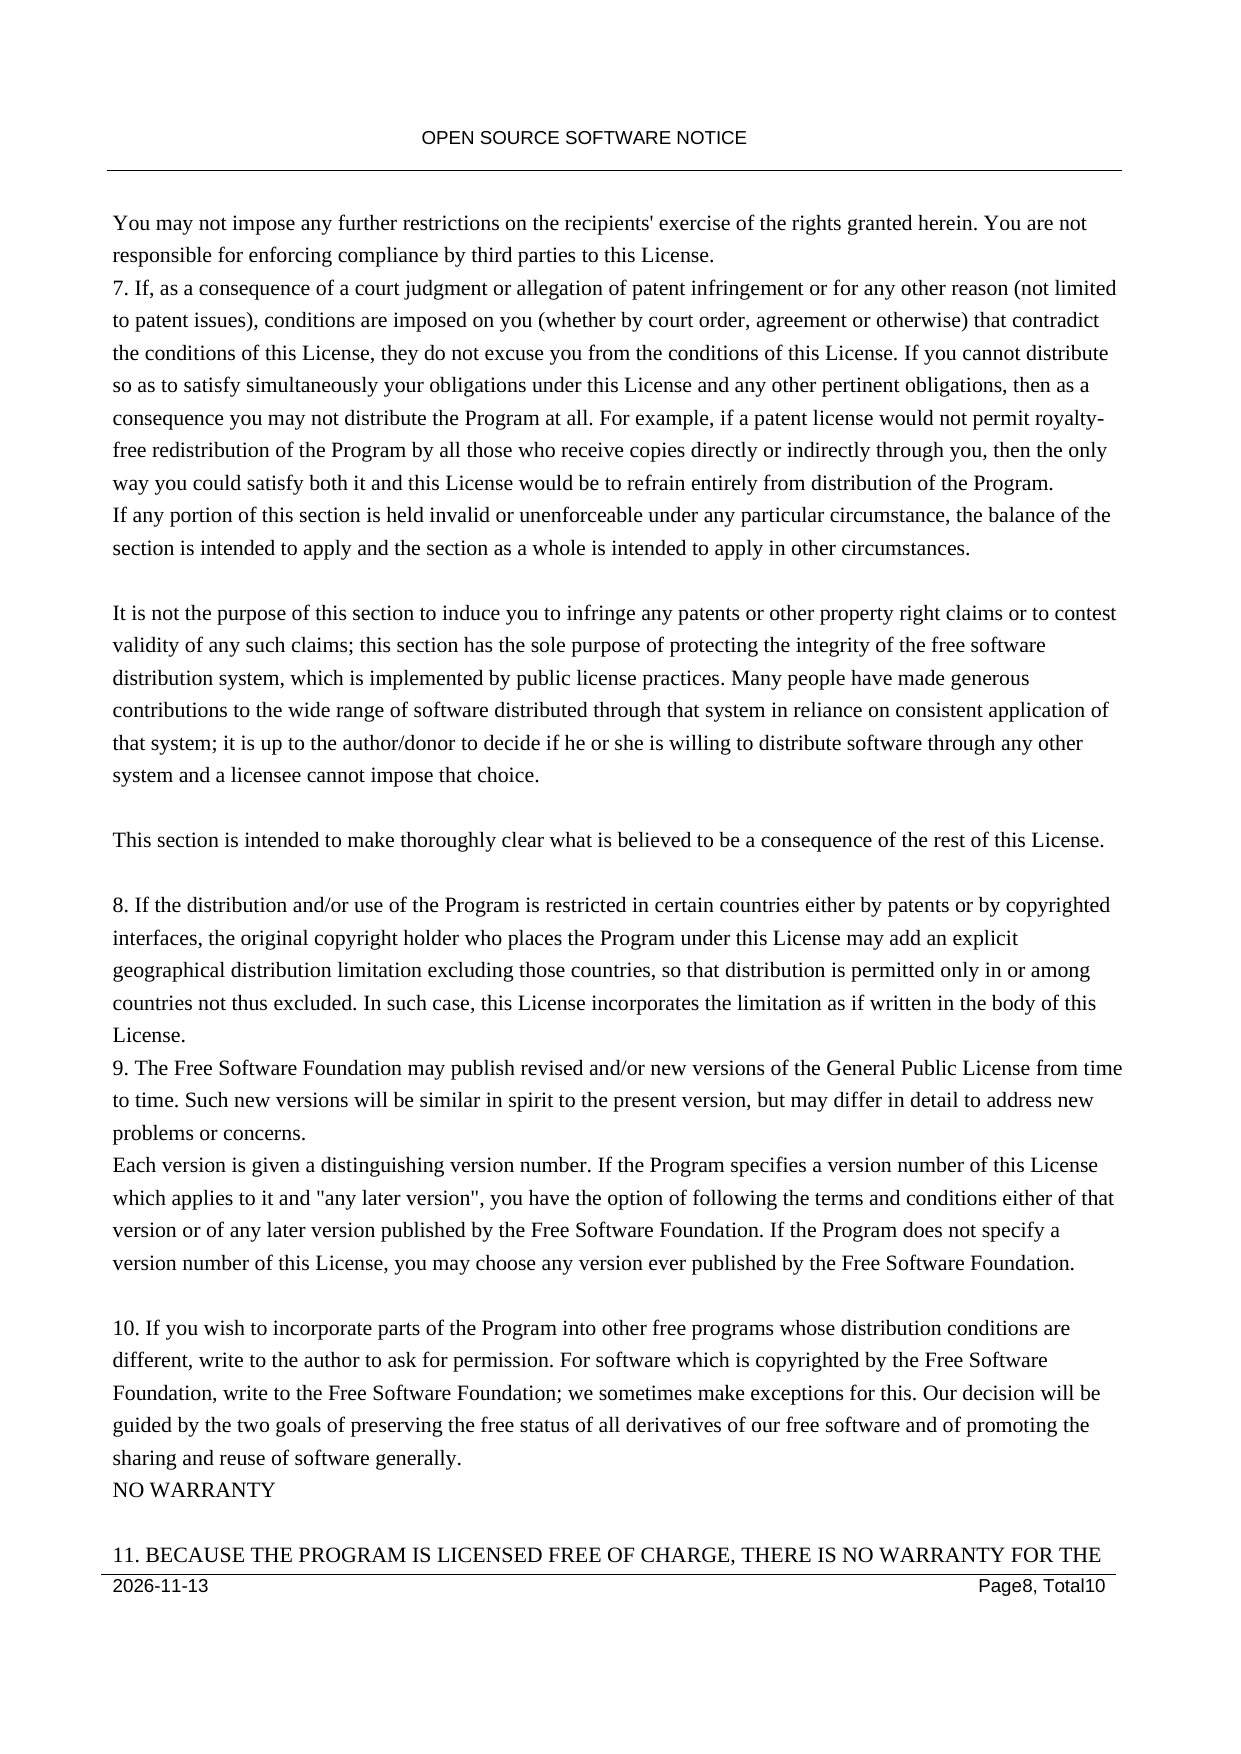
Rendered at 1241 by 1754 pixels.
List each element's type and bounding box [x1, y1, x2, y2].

text [112, 206, 1128, 1571]
